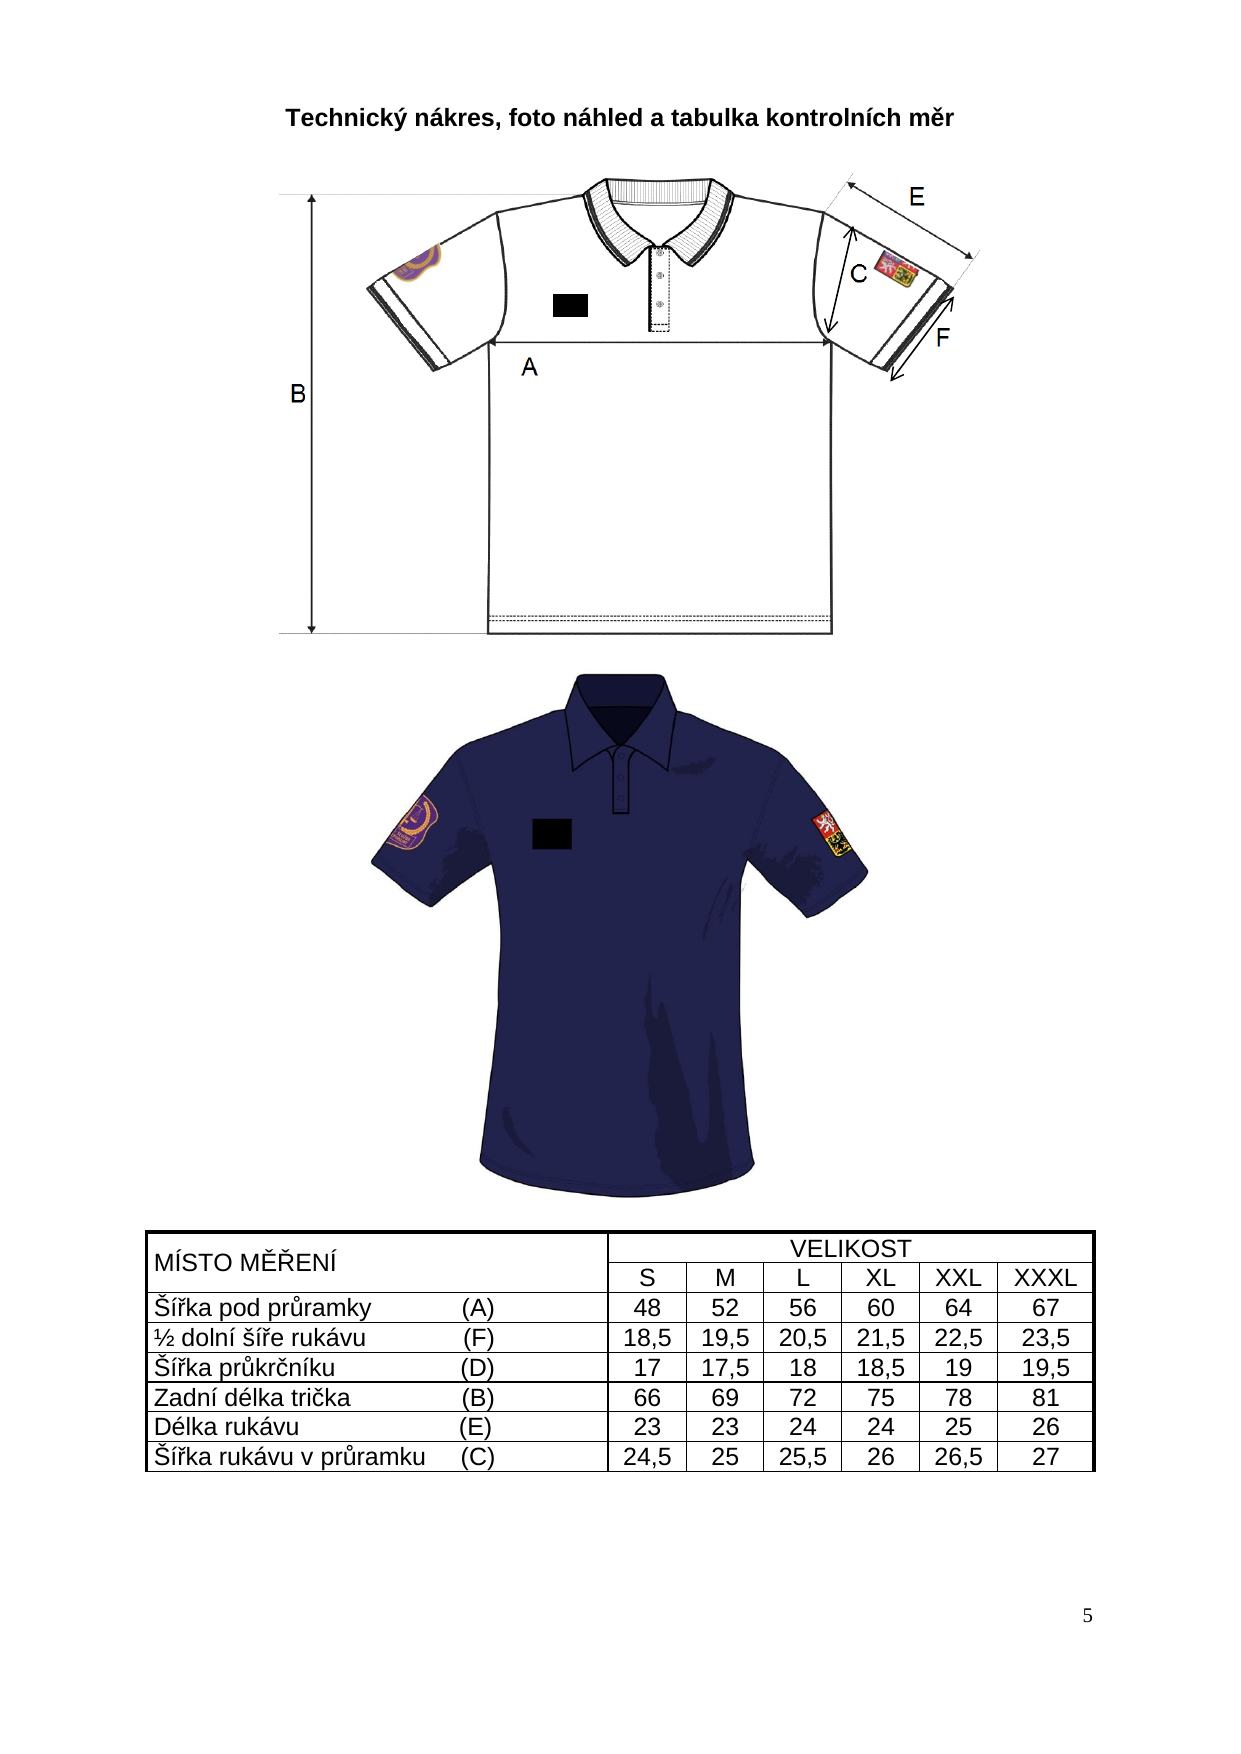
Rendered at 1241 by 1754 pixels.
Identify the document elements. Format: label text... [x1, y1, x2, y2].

table_cell 25,5 [764, 1442, 841, 1471]
table_cell 18 [764, 1353, 841, 1381]
table_cell XXXL [998, 1263, 1092, 1292]
table_cell 81 [998, 1383, 1092, 1411]
table_cell 24 [764, 1412, 841, 1441]
table_cell 67 [998, 1293, 1092, 1322]
table_cell 75 [842, 1383, 919, 1411]
table_cell 17 [609, 1353, 686, 1381]
table_cell 23 [687, 1412, 763, 1441]
text Technický nákres, foto náhled a tabulka kontrolních měr [148, 103, 1092, 131]
table_cell 18,5 [609, 1323, 686, 1352]
table_cell 52 [687, 1293, 763, 1322]
table_cell 18,5 [842, 1353, 919, 1381]
table_cell XL [842, 1263, 919, 1292]
table_cell 78 [920, 1383, 997, 1411]
table_header MÍSTO MĚŘENÍ [148, 1234, 607, 1292]
table_cell 26,5 [920, 1442, 997, 1471]
table_cell 25 [920, 1412, 997, 1441]
table_cell 19 [920, 1353, 997, 1381]
table_cell 60 [842, 1293, 919, 1322]
table_cell Šířka průkrčníku (D) [148, 1353, 607, 1381]
table_cell 69 [687, 1383, 763, 1411]
table_cell 64 [920, 1293, 997, 1322]
table_cell 26 [842, 1442, 919, 1471]
table_cell 66 [609, 1383, 686, 1411]
table_cell 27 [998, 1442, 1092, 1471]
table_cell 48 [609, 1293, 686, 1322]
picture [257, 160, 984, 1202]
table_cell ½ dolní šíře rukávu (F) [148, 1323, 607, 1352]
table_cell 17,5 [687, 1353, 763, 1381]
table_cell S [609, 1263, 686, 1292]
table_cell 22,5 [920, 1323, 997, 1352]
table_cell Šířka pod průramky (A) [148, 1293, 607, 1322]
table_cell 25 [687, 1442, 763, 1471]
table_cell L [764, 1263, 841, 1292]
table_cell XXL [920, 1263, 997, 1292]
table_cell 56 [764, 1293, 841, 1322]
table_cell 26 [998, 1412, 1092, 1441]
table_header VELIKOST [609, 1234, 1092, 1262]
table_cell 19,5 [998, 1353, 1092, 1381]
table_cell Délka rukávu (E) [148, 1412, 607, 1441]
table_cell 72 [764, 1383, 841, 1411]
table_cell Šířka rukávu v průramku (C) [148, 1442, 607, 1471]
table_cell 23,5 [998, 1323, 1092, 1352]
table_cell M [687, 1263, 763, 1292]
table_cell 23 [609, 1412, 686, 1441]
table_cell 19,5 [687, 1323, 763, 1352]
table_cell 20,5 [764, 1323, 841, 1352]
table_cell 24 [842, 1412, 919, 1441]
table_cell Zadní délka trička (B) [148, 1383, 607, 1411]
table_cell 24,5 [609, 1442, 686, 1471]
table_cell 21,5 [842, 1323, 919, 1352]
